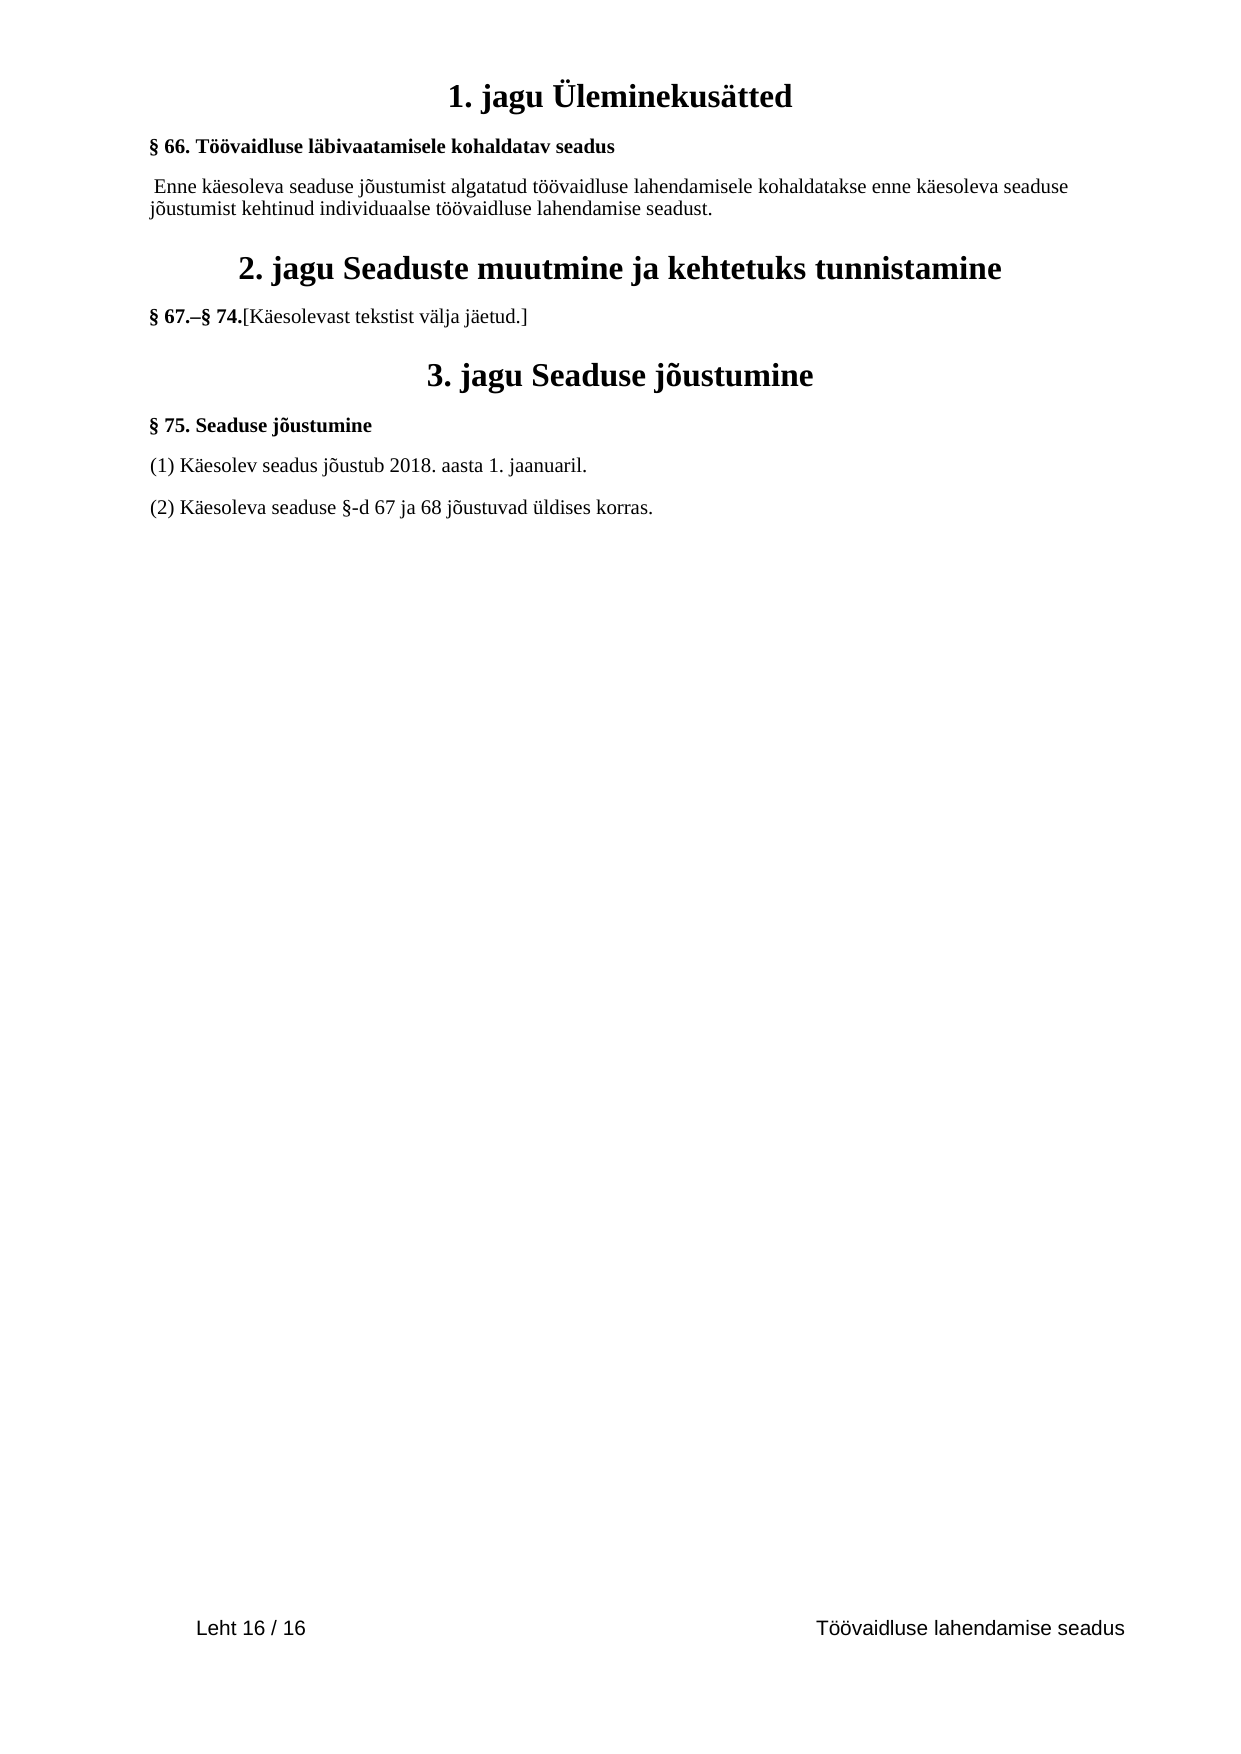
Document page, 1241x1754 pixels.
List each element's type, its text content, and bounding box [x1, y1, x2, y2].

subtitle § 75. Seaduse jõustumine [148, 413, 1090, 437]
subtitle 3. jagu Seaduse jõustumine [150, 356, 1090, 394]
subtitle 1. jagu Üleminekusätted [150, 76, 1090, 114]
text Enne käesoleva seaduse jõustumist algatatud töövaidluse lahendamisele kohaldatakse enne käesoleva seaduse jõustumist kehtinud individuaalse töövaidluse lahendamise seadust. [148, 175, 1088, 220]
subtitle § 66. Töövaidluse läbivaatamisele kohaldatav seadus [148, 133, 1090, 158]
list Käesolev seadus jõustub 2018. aasta 1. jaanuaril. [150, 455, 1088, 477]
list Käesoleva seaduse §-d 67 ja 68 jõustuvad üldises korras. [150, 496, 1088, 518]
text § 67.–§ 74.[Käesolevast tekstist välja jäetud.] [148, 306, 1088, 328]
text 2. jagu Seaduste muutmine ja kehtetuks tunnistamine [150, 248, 1090, 287]
